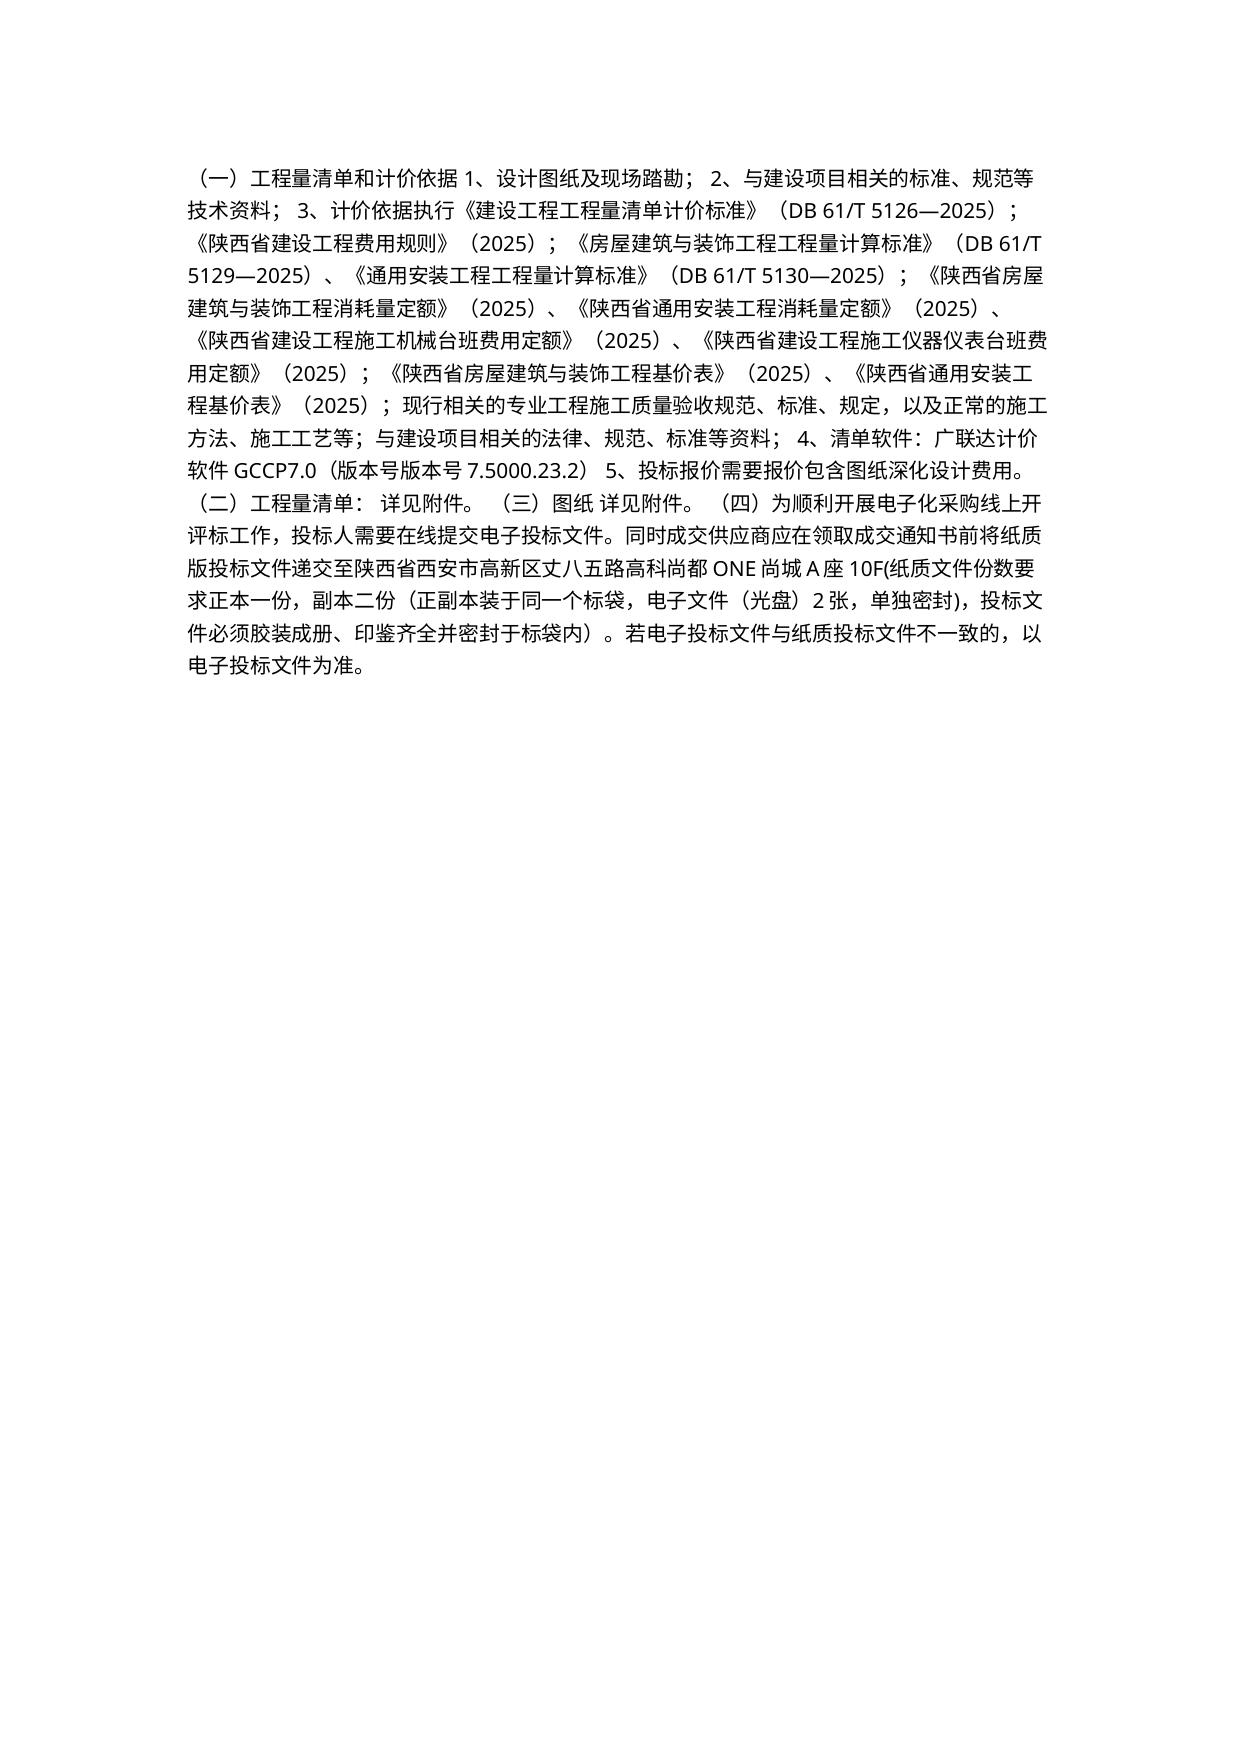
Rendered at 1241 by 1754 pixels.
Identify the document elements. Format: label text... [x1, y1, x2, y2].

text （一）工程量清单和计价依据 1、设计图纸及现场踏勘； 2、与建设项目相关的标准、规范等技术资料； 3、计价依据执行《建设工程工程量清单计价标准》（DB 61/T 5126—2025）；《陕西省建设工程费用规则》（2025）；《房屋建筑与装饰工程工程量计算标准》（DB 61/T 5129—2025）、《通用安装工程工程量计算标准》（DB 61/T 5130—2025）；《陕西省房屋建筑与装饰工程消耗量定额》（2025）、《陕西省通用安装工程消耗量定额》（2025）、《陕西省建设工程施工机械台班费用定额》（2025）、《陕西省建设工程施工仪器仪表台班费用定额》（2025）；《陕西省房屋建筑与装饰工程基价表》（2025）、《陕西省通用安装工程基价表》（2025）；现行相关的专业工程施工质量验收规范、标准、规定，以及正常的施工方法、施工工艺等；与建设项目相关的法律、规范、标准等资料； 4、清单软件：广联达计价软件GCCP7.0（版本号版本号7.5000.23.2） 5、投标报价需要报价包含图纸深化设计费用。 （二）工程量清单： 详见附件。 （三）图纸 详见附件。 （四）为顺利开展电子化采购线上开评标工作，投标人需要在线提交电子投标文件。同时成交供应商应在领取成交通知书前将纸质版投标文件递交至陕西省西安市高新区丈八五路高科尚都ONE尚城A座10F(纸质文件份数要求正本一份，副本二份（正副本装于同一个标袋，电子文件（光盘）2张，单独密封)，投标文件必须胶装成册、印鉴齐全并密封于标袋内）。若电子投标文件与纸质投标文件不一致的，以电子投标文件为准。 [187, 162, 1053, 682]
